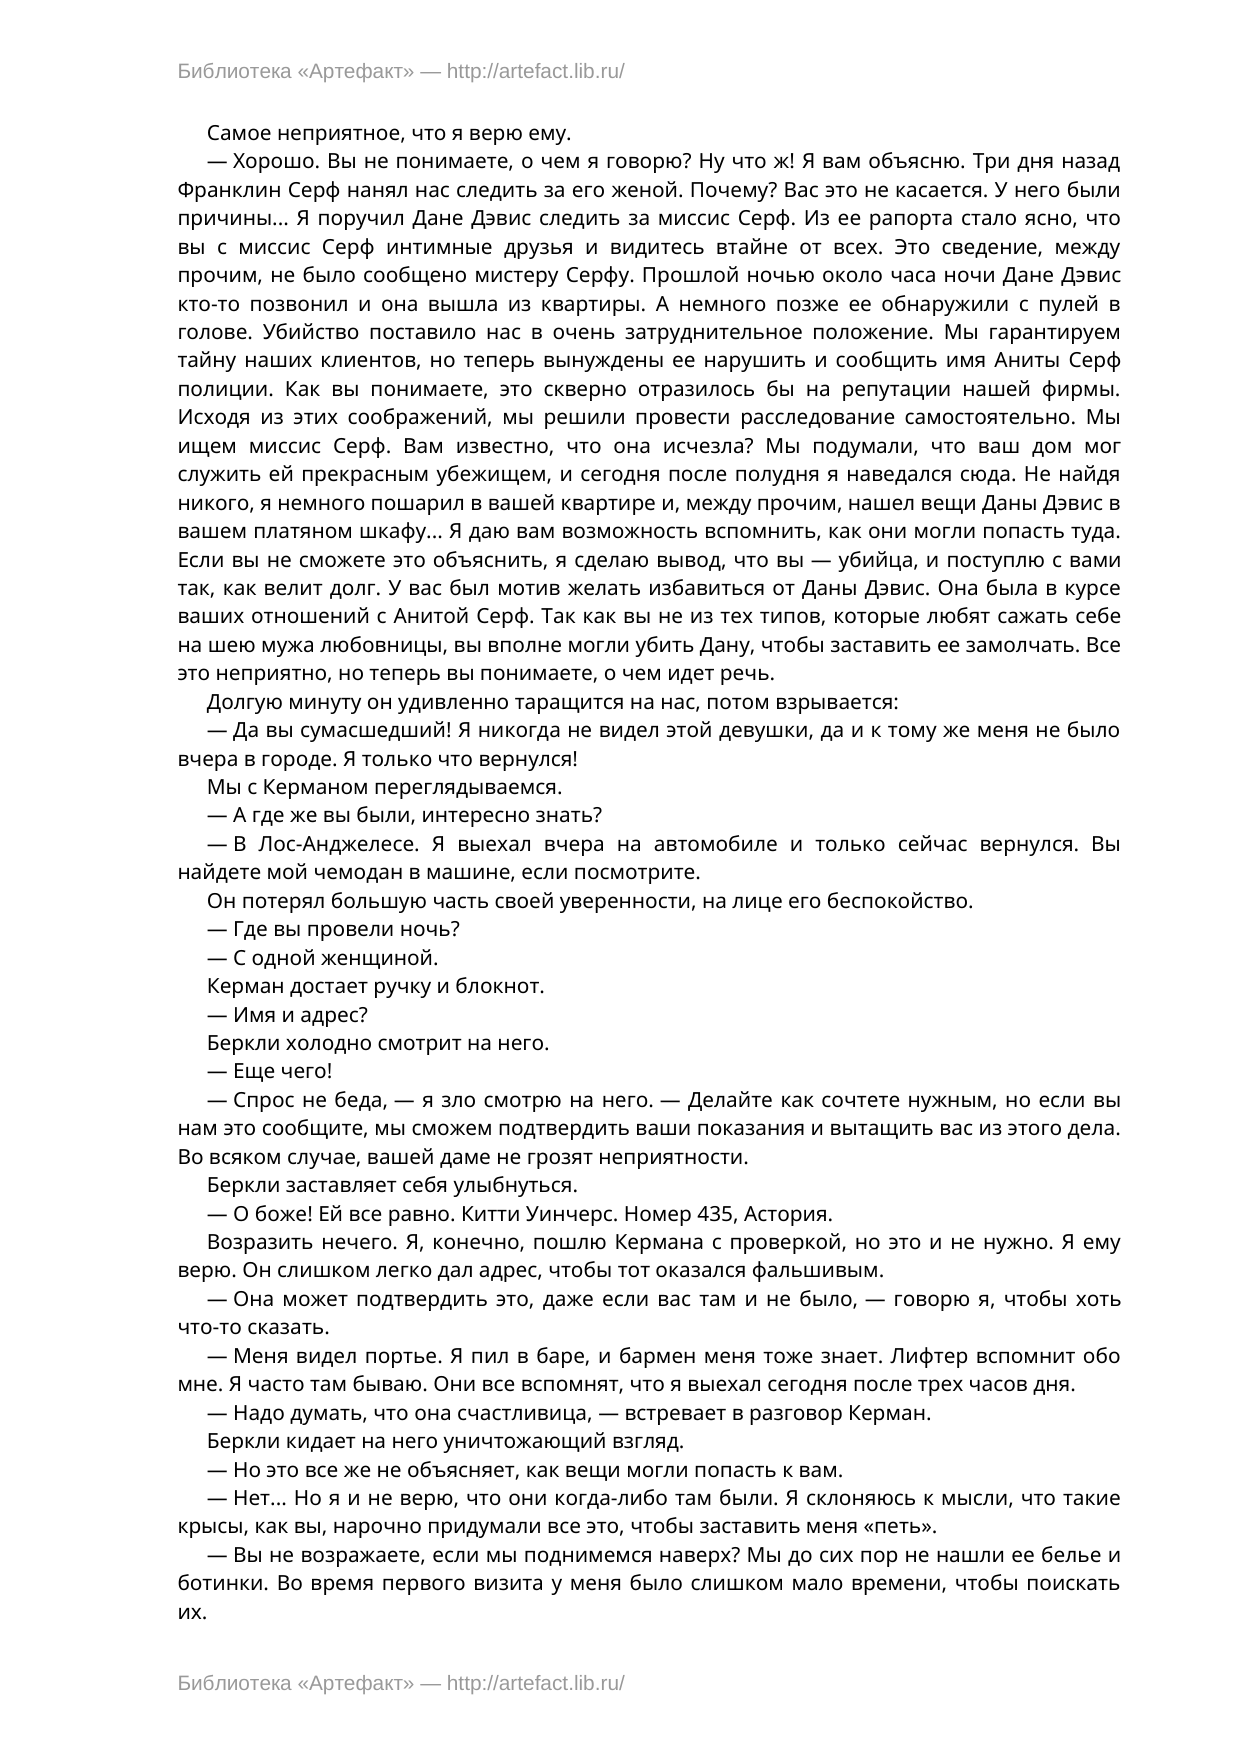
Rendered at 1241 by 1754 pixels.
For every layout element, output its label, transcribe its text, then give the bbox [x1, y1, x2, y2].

text Беркли холодно смотрит на него. [177, 1028, 1122, 1057]
text — С одной женщиной. [177, 943, 1122, 971]
text Возразить нечего. Я, конечно, пошлю Кермана с проверкой, но это и не нужно. Я ему верю. Он слишком легко дал адрес, чтобы тот оказался фальшивым. [177, 1227, 1122, 1284]
text Долгую минуту он удивленно таращится на нас, потом взрывается: [177, 687, 1122, 715]
text Мы с Керманом переглядываемся. [177, 772, 1122, 801]
text Керман достает ручку и блокнот. [177, 971, 1122, 1000]
text Беркли заставляет себя улыбнуться. [177, 1170, 1122, 1199]
text — Надо думать, что она счастливица, — встревает в разговор Керман. [177, 1398, 1122, 1426]
text Он потерял большую часть своей уверенности, на лице его беспокойство. [177, 886, 1122, 914]
text — О боже! Ей все равно. Китти Уинчерс. Номер 435, Астория. [177, 1199, 1122, 1227]
text — Вы не возражаете, если мы поднимемся наверх? Мы до сих пор не нашли ее белье и ботинки. Во время первого визита у меня было слишком мало времени, чтобы поискать их. [177, 1540, 1122, 1625]
text — Имя и адрес? [177, 1000, 1122, 1028]
text — Где вы провели ночь? [177, 914, 1122, 943]
text Беркли кидает на него уничтожающий взгляд. [177, 1426, 1122, 1455]
text — А где же вы были, интересно знать? [177, 801, 1122, 829]
text — Меня видел портье. Я пил в баре, и бармен меня тоже знает. Лифтер вспомнит обо мне. Я часто там бываю. Они все вспомнят, что я выехал сегодня после трех часов дня. [177, 1341, 1122, 1398]
text — Нет... Но я и не верю, что они когда-либо там были. Я склоняюсь к мысли, что такие крысы, как вы, нарочно придумали все это, чтобы заставить меня «петь». [177, 1483, 1122, 1540]
text Самое неприятное, что я верю ему. [177, 118, 1122, 147]
text — Спрос не беда, — я зло смотрю на него. — Делайте как сочтете нужным, но если вы нам это сообщите, мы сможем подтвердить ваши показания и вытащить вас из этого дела. Во всяком случае, вашей даме не грозят неприятности. [177, 1085, 1122, 1170]
text — Но это все же не объясняет, как вещи могли попасть к вам. [177, 1455, 1122, 1483]
text — Хорошо. Вы не понимаете, о чем я говорю? Ну что ж! Я вам объясню. Три дня назад Франклин Серф нанял нас следить за его женой. Почему? Вас это не касается. У него были причины... Я поручил Дане Дэвис следить за миссис Серф. Из ее рапорта стало ясно, что вы с миссис Серф интимные друзья и видитесь втайне от всех. Это сведение, между прочим, не было сообщено мистеру Серфу. Прошлой ночью около часа ночи Дане Дэвис кто-то позвонил и она вышла из квартиры. А немного позже ее обнаружили с пулей в голове. Убийство поставило нас в очень затруднительное положение. Мы гарантируем тайну наших клиентов, но теперь вынуждены ее нарушить и сообщить имя Аниты Серф полиции. Как вы понимаете, это скверно отразилось бы на репутации нашей фирмы. Исходя из этих соображений, мы решили провести расследование самостоятельно. Мы ищем миссис Серф. Вам известно, что она исчезла? Мы подумали, что ваш дом мог служить ей прекрасным убежищем, и сегодня после полудня я наведался сюда. Не найдя никого, я немного пошарил в вашей квартире и, между прочим, нашел вещи Даны Дэвис в вашем платяном шкафу... Я даю вам возможность вспомнить, как они могли попасть туда. Если вы не сможете это объяснить, я сделаю вывод, что вы — убийца, и поступлю с вами так, как велит долг. У вас был мотив желать избавиться от Даны Дэвис. Она была в курсе ваших отношений с Анитой Серф. Так как вы не из тех типов, которые любят сажать себе на шею мужа любовницы, вы вполне могли убить Дану, чтобы заставить ее замолчать. Все это неприятно, но теперь вы понимаете, о чем идет речь. [177, 147, 1122, 687]
text — Она может подтвердить это, даже если вас там и не было, — говорю я, чтобы хоть что-то сказать. [177, 1284, 1122, 1341]
text — В Лос-Анджелесе. Я выехал вчера на автомобиле и только сейчас вернулся. Вы найдете мой чемодан в машине, если посмотрите. [177, 829, 1122, 886]
text — Да вы сумасшедший! Я никогда не видел этой девушки, да и к тому же меня не было вчера в городе. Я только что вернулся! [177, 715, 1122, 772]
text — Еще чего! [177, 1057, 1122, 1085]
